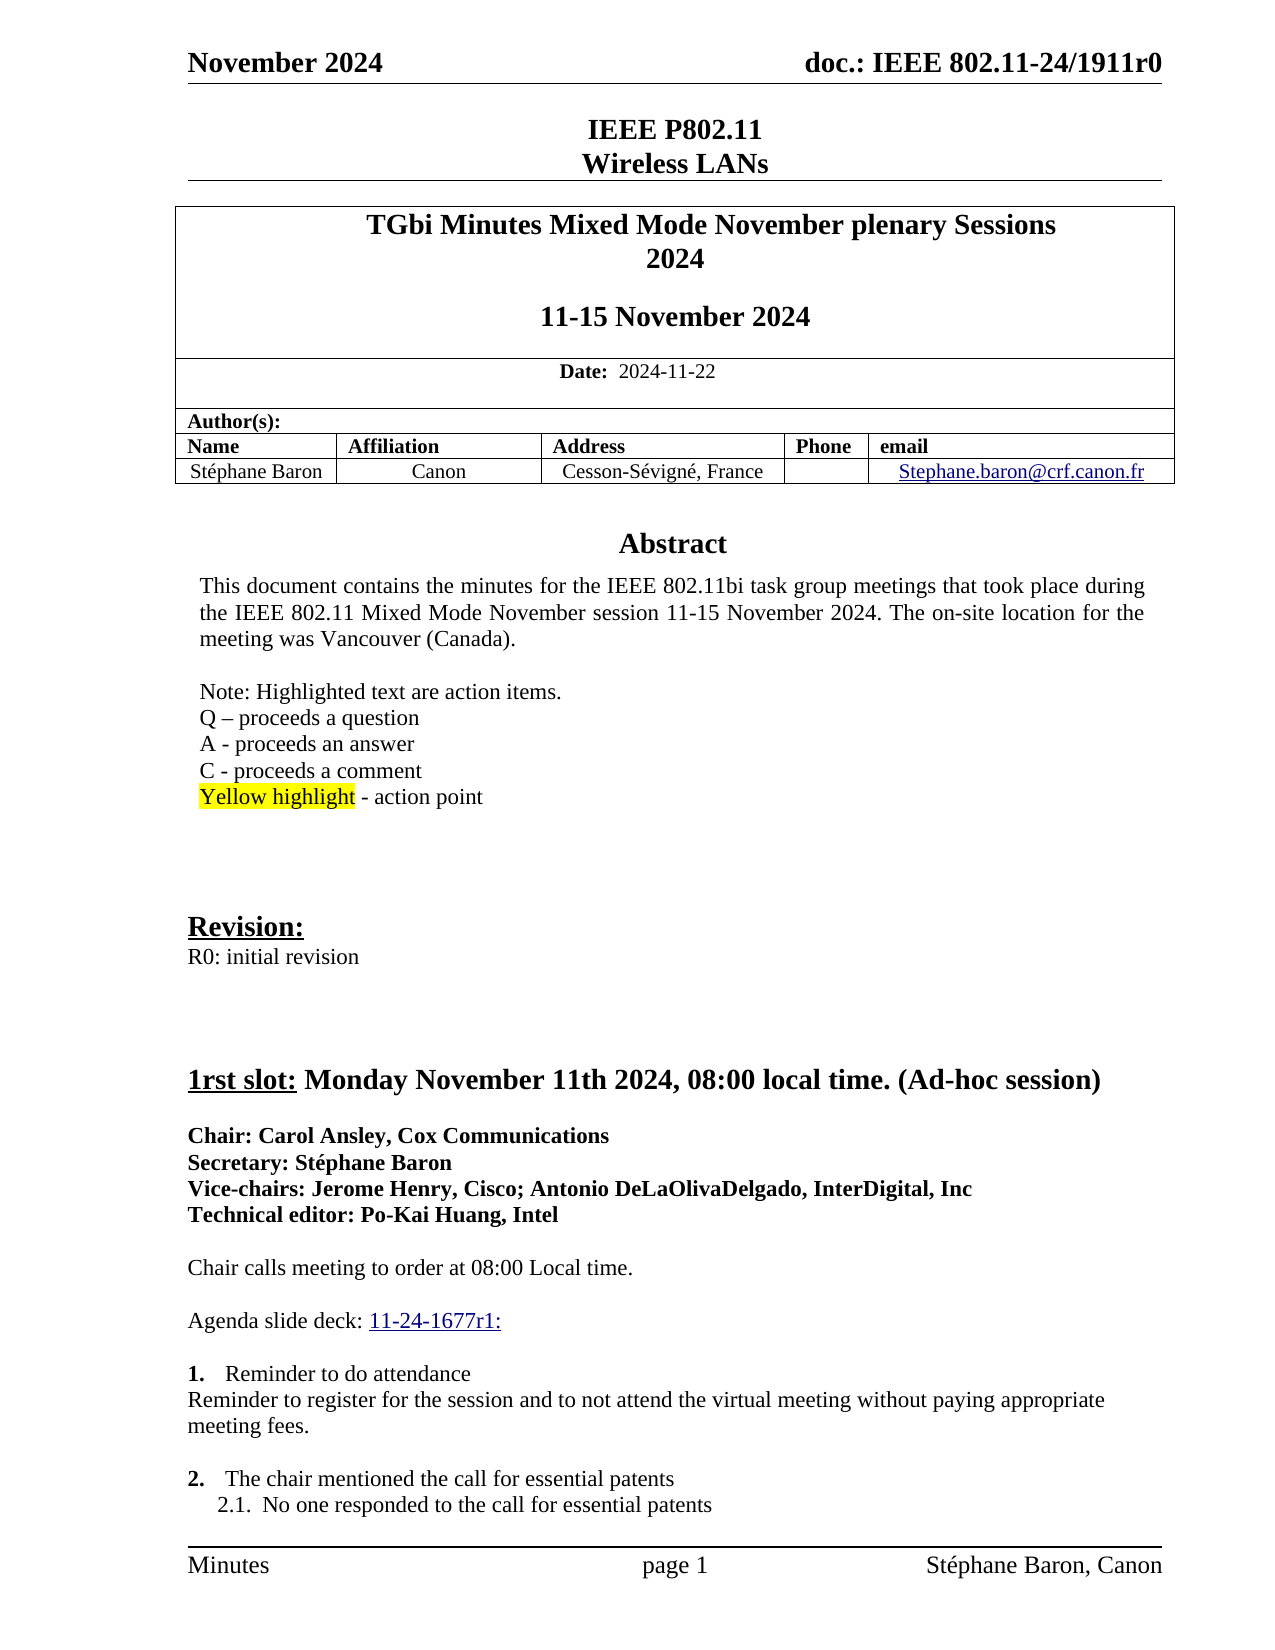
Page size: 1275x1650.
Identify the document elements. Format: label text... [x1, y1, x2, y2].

table_cell Stéphane Baron [176, 459, 336, 483]
text Reminder to register for the session and to not attend the virtual meeting without paying appropriate meeting fees. [187, 1386, 1162, 1439]
text Chair calls meeting to order at 08:00 Local time. [187, 1254, 1162, 1281]
table_cell Affiliation [337, 434, 541, 458]
text Agenda slide deck: 11-24-1677r1: [187, 1307, 1162, 1333]
table_cell Cesson-Sévigné, France [542, 459, 784, 483]
table_cell Name [176, 434, 336, 458]
table_cell [785, 459, 868, 483]
text 1rst slot: Monday November 11th 2024, 08:00 local time. (Ad-hoc session) [187, 1062, 1162, 1096]
text Vice-chairs: Jerome Henry, Cisco; Antonio DeLaOlivaDelgado, InterDigital, Inc [187, 1175, 1162, 1201]
table_header TGbi Minutes Mixed Mode November plenary Sessions 2024 11-15 November 2024 [176, 207, 1174, 358]
table_cell email [869, 434, 1174, 458]
list Reminder to do attendance [187, 1359, 1162, 1386]
table_cell Stephane.baron@crf.canon.fr [869, 459, 1174, 483]
text IEEE P802.11 Wireless LANs [187, 112, 1162, 181]
table_cell Author(s): [176, 409, 1174, 433]
list No one responded to the call for essential patents [217, 1491, 1162, 1518]
table_cell Address [542, 434, 784, 458]
table_cell Date: 2024-11-22 [176, 359, 1174, 408]
text Secretary: Stéphane Baron [187, 1149, 1162, 1175]
text Revision: [187, 909, 1162, 943]
text Technical editor: Po-Kai Huang, Intel [187, 1201, 1162, 1228]
table_cell Canon [337, 459, 541, 483]
text R0: initial revision [187, 943, 1162, 969]
table_cell Phone [785, 434, 868, 458]
list The chair mentioned the call for essential patents [187, 1465, 1162, 1491]
text Chair: Carol Ansley, Cox Communications [187, 1122, 1162, 1149]
